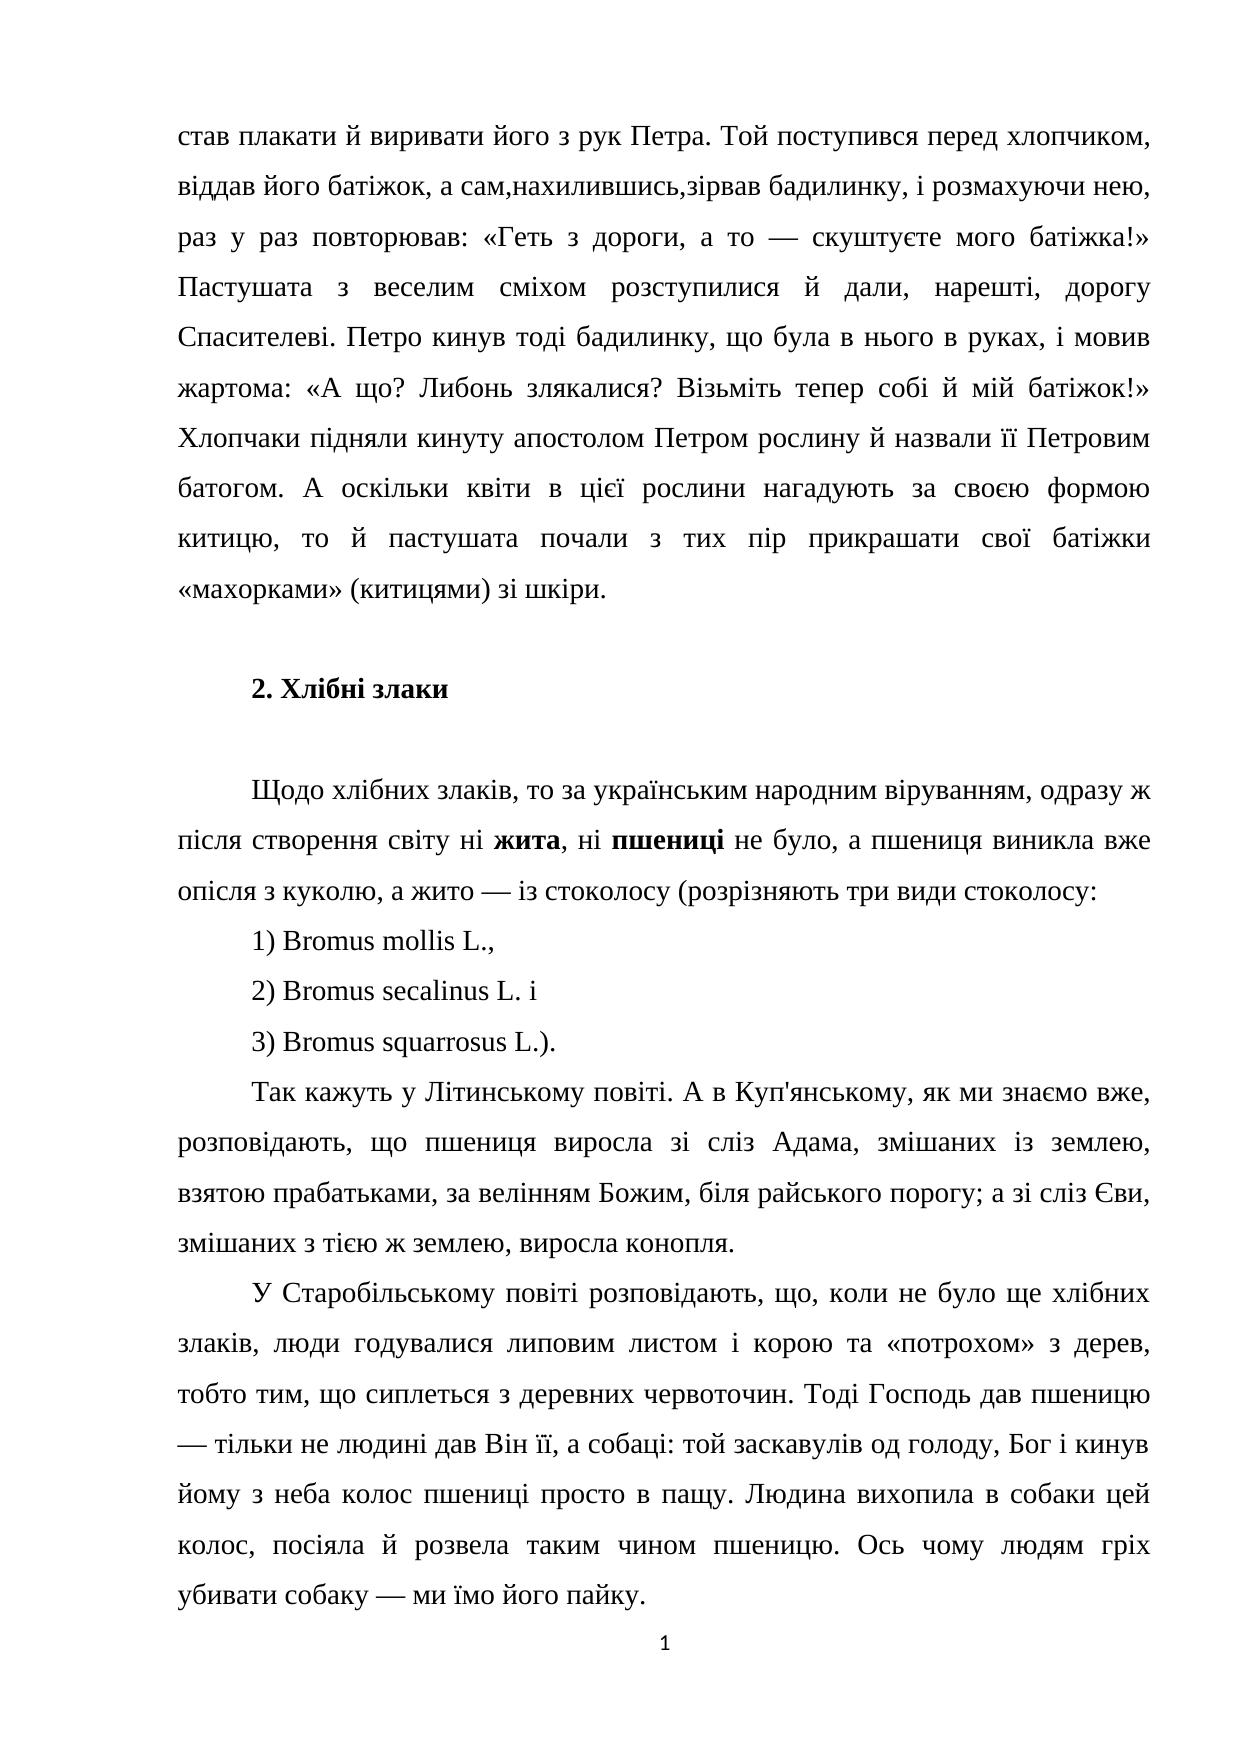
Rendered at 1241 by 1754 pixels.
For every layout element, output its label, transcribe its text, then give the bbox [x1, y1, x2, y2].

text Так кажуть у Літинському повіті. А в Куп'янському, як ми знаємо вже, розповідають, що пшениця виросла зі сліз Адама, змішаних із землею, взятою прабатьками, за велінням Божим, біля райського порогу; а зі сліз Єви, змішаних з тією ж землею, виросла конопля. [177, 1074, 1152, 1258]
text 2) Bromus secalinus L. і [177, 973, 1152, 1007]
text 3) Bromus squarrosus L.). [177, 1024, 1152, 1057]
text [177, 118, 1152, 604]
text У Старобільському повіті розповідають, що, коли не було ще хлібних злаків, люди годувалися липовим листом і корою та «потрохом» з дерев, тобто тим, що сиплеться з деревних червоточин. Тоді Господь дав пшеницю — тільки не людині дав Він її, а собаці: той заскавулів од голоду, Бог і кинув йому з неба колос пшениці просто в пащу. Людина вихопила в собаки цей колос, посіяла й розвела таким чином пшеницю. Ось чому людям гріх убивати собаку — ми їмо його пайку. [177, 1275, 1152, 1611]
text Щодо хлібних злаків, то за українським народним віруванням, одразу ж після створення світу ні жита, ні пшениці не було, а пшениця виникла вже опісля з куколю, а жито — із стоколосу (розрізняють три види стоколосу: [177, 772, 1152, 906]
text 1) Bromus mollis L., [177, 923, 1152, 957]
text 2. Хлібні злаки [177, 672, 1152, 705]
